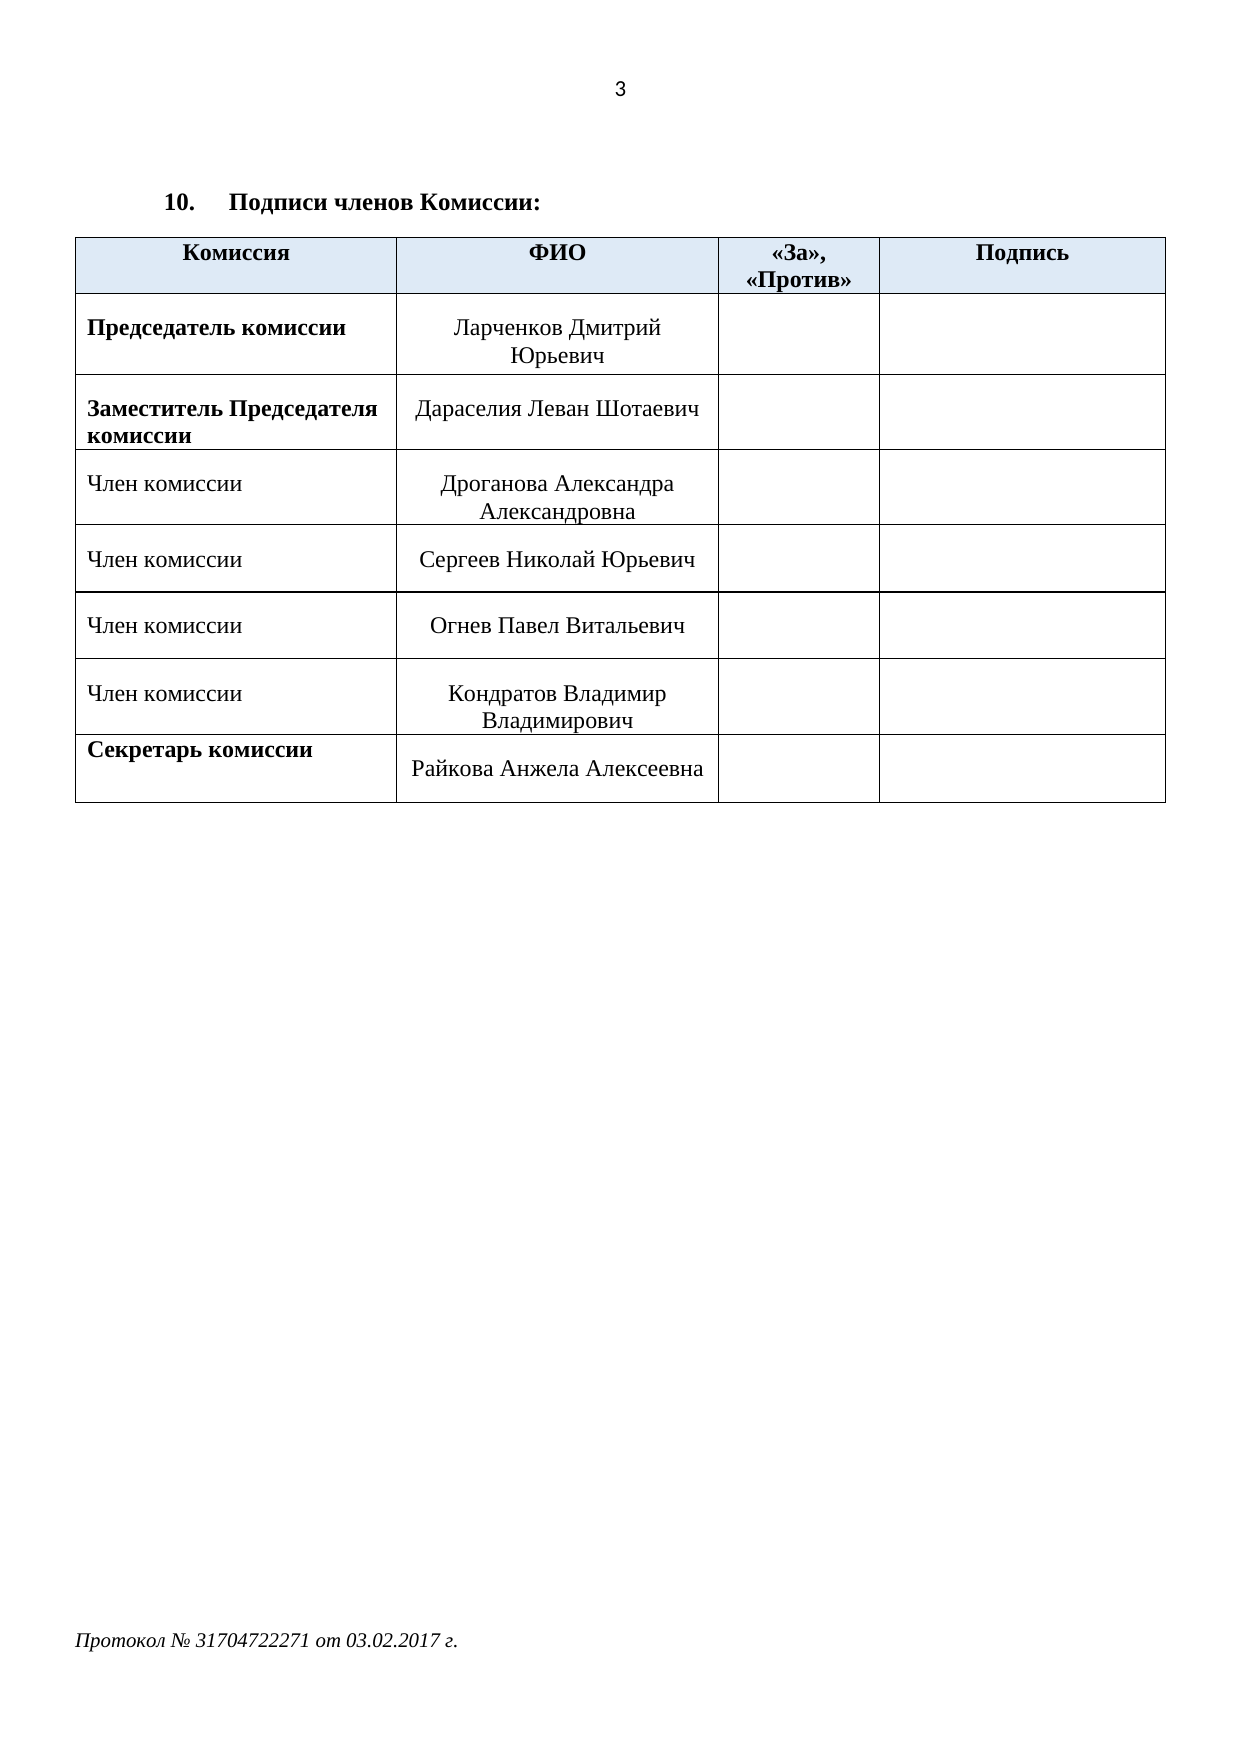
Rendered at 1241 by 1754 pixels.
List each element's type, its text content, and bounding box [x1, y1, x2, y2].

table_cell Заместитель Председателя комиссии [76, 375, 396, 449]
table_cell Дараселия Леван Шотаевич [397, 375, 718, 449]
table_header ФИО [397, 238, 718, 293]
table_cell Кондратов Владимир Владимирович [397, 659, 718, 734]
table_cell [880, 294, 1165, 373]
table_header «За», «Против» [719, 238, 879, 293]
table_cell [880, 593, 1165, 658]
table_cell [719, 375, 879, 449]
table_cell [719, 659, 879, 734]
table_cell Сергеев Николай Юрьевич [397, 525, 718, 591]
table_cell Член комиссии [76, 450, 396, 524]
table_cell [719, 593, 879, 658]
table_cell Райкова Анжела Алексеевна [397, 735, 718, 802]
table_cell Член комиссии [76, 593, 396, 658]
table_cell [719, 525, 879, 591]
table_cell [880, 735, 1165, 802]
table_header Комиссия [76, 238, 396, 293]
table_cell Огнев Павел Витальевич [397, 593, 718, 658]
table_cell Член комиссии [76, 525, 396, 591]
list Подписи членов Комиссии: [150, 187, 1165, 216]
table_cell [880, 659, 1165, 734]
table_header Подпись [880, 238, 1165, 293]
table_cell Ларченков Дмитрий Юрьевич [397, 294, 718, 373]
table_cell [880, 525, 1165, 591]
table_cell [719, 450, 879, 524]
table_cell Дроганова Александра Александровна [397, 450, 718, 524]
table_cell Член комиссии [76, 659, 396, 734]
table_cell [719, 735, 879, 802]
table_cell [719, 294, 879, 373]
table_cell [880, 450, 1165, 524]
table_cell Секретарь комиссии [76, 735, 396, 802]
table_cell [880, 375, 1165, 449]
table_cell Председатель комиссии [76, 294, 396, 373]
